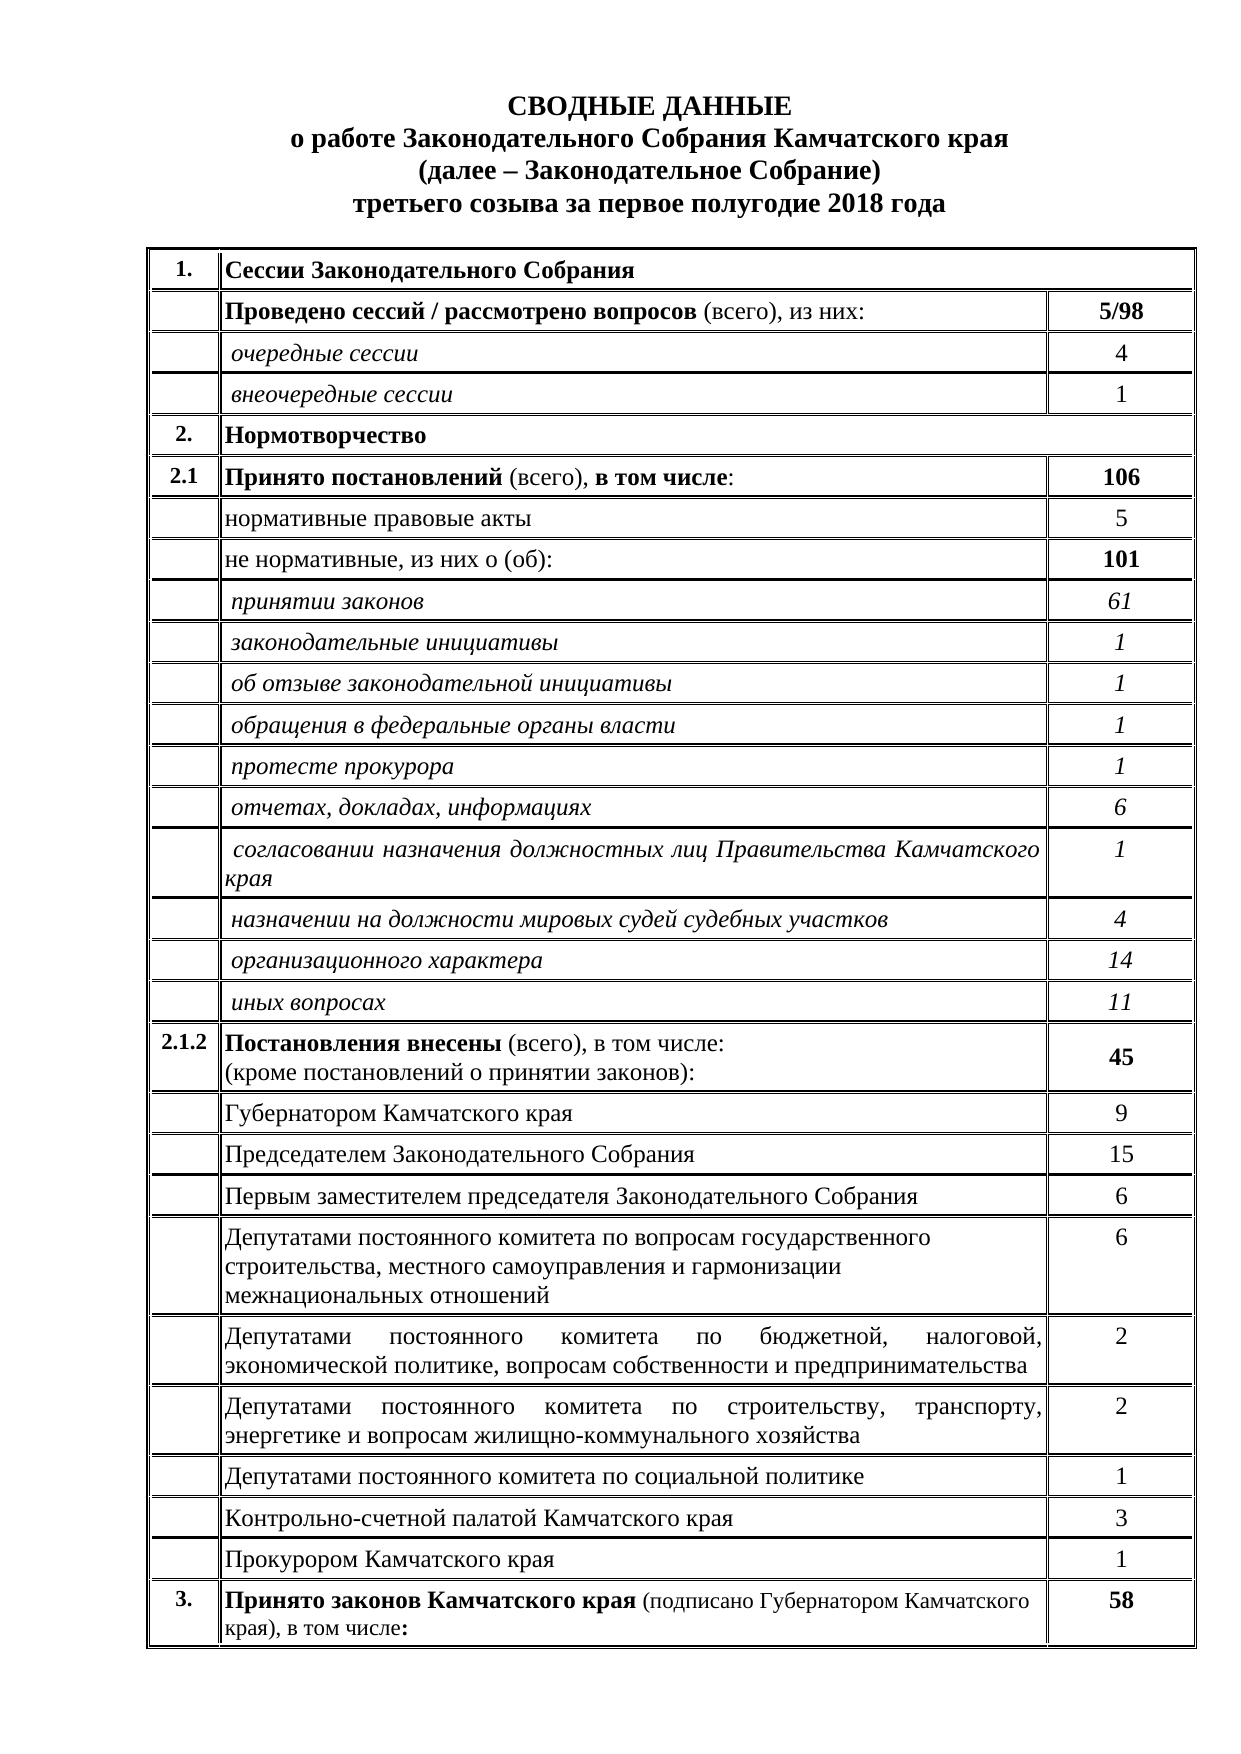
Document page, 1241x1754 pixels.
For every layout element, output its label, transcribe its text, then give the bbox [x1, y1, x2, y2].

table_cell [148, 979, 220, 1020]
table_cell [148, 702, 220, 743]
table_cell очередные сессии [222, 333, 1046, 371]
table_cell протесте прокурора [222, 747, 1046, 784]
table_cell 2 [1049, 1313, 1194, 1383]
table_cell 2.1 [148, 454, 220, 495]
table_cell Депутатами постоянного комитета по вопросам государственного строительства, местного самоуправления и гармонизации межнациональных отношений [222, 1218, 1046, 1313]
table_cell нормативные правовые акты [222, 499, 1046, 536]
table_cell Постановления внесены (всего), в том числе: (кроме постановлений о принятии законов): [222, 1024, 1046, 1090]
table_cell Прокурором Камчатского края [222, 1539, 1046, 1577]
table_cell Принято законов Камчатского края (подписано Губернатором Камчатского края), в том числе: [220, 1581, 1047, 1645]
table_cell назначении на должности мировых судей судебных участков [222, 899, 1046, 937]
table_cell 1 [1048, 702, 1195, 743]
table_cell 1 [1048, 661, 1195, 702]
table_cell [150, 288, 218, 330]
table_cell 6 [1049, 1214, 1194, 1313]
table_cell 9 [1049, 1090, 1194, 1132]
table_cell [150, 1214, 218, 1313]
table_cell Депутатами постоянного комитета по бюджетной, налоговой, экономической политике, вопросам собственности и предпринимательства [222, 1317, 1046, 1383]
table_cell [148, 578, 218, 619]
table_cell 45 [1049, 1020, 1194, 1090]
table_cell об отзыве законодательной инициативы [222, 664, 1046, 702]
table_cell 3 [1048, 1495, 1195, 1536]
table_cell 61 [1049, 578, 1195, 619]
table_cell Проведено сессий / рассмотрено вопросов (всего), из них: [222, 292, 1046, 330]
text о работе Законодательного Собрания Камчатского края [148, 121, 1152, 153]
table_cell 4 [1048, 330, 1195, 371]
table_cell 58 [1048, 1578, 1194, 1645]
table_cell 1 [1049, 619, 1194, 661]
table_cell 6 [1049, 1173, 1195, 1214]
table_cell 2.1.2 [150, 1020, 218, 1090]
table_cell [150, 1090, 218, 1132]
table_cell [150, 938, 218, 979]
table_cell [150, 371, 218, 412]
table_cell Нормотворчество [222, 413, 1194, 454]
table_cell 1 [1049, 743, 1194, 784]
table_cell 2. [150, 413, 218, 454]
table_cell 11 [1048, 979, 1195, 1020]
table_cell 6 [1049, 785, 1194, 826]
table_cell согласовании назначения должностных лиц Правительства Камчатского края [222, 829, 1046, 896]
table_cell 5 [1049, 495, 1194, 536]
table_cell [150, 785, 218, 826]
table_cell [150, 1453, 218, 1495]
text (далее – Законодательное Собрание) [148, 153, 1152, 186]
table_cell [150, 1536, 218, 1577]
table_cell [148, 1495, 220, 1536]
table_cell принятии законов [222, 581, 1046, 619]
table_cell не нормативные, из них о (об): [222, 540, 1046, 578]
table_cell [148, 661, 220, 702]
table_cell [150, 896, 218, 937]
table_cell [148, 1173, 218, 1214]
table_cell Депутатами постоянного комитета по строительству, транспорту, энергетике и вопросам жилищно-коммунального хозяйства [222, 1387, 1046, 1453]
table_cell [150, 1313, 218, 1383]
table_cell 15 [1048, 1132, 1195, 1173]
table_cell [148, 330, 220, 371]
table_cell Контрольно-счетной палатой Камчатского края [222, 1498, 1046, 1536]
table_cell 106 [1048, 454, 1195, 495]
table_cell [150, 495, 218, 536]
table_cell Губернатором Камчатского края [222, 1094, 1046, 1132]
table_cell 1 [1049, 1453, 1194, 1495]
table_cell [150, 1383, 218, 1453]
table_cell обращения в федеральные органы власти [222, 705, 1046, 743]
table_cell 14 [1049, 938, 1194, 979]
table_header 1. [150, 249, 220, 288]
table_cell иных вопросах [222, 982, 1046, 1020]
table_cell законодательные инициативы [222, 623, 1046, 661]
table_cell Принято постановлений (всего), в том числе: [222, 457, 1046, 495]
table_cell 5/98 [1049, 288, 1194, 330]
table_cell 3. [150, 1578, 220, 1645]
table_cell [150, 743, 218, 784]
table_cell 1 [1049, 371, 1194, 412]
table_cell [148, 1132, 220, 1173]
table_cell Депутатами постоянного комитета по социальной политике [222, 1457, 1046, 1495]
table_cell внеочередные сессии [222, 374, 1046, 412]
table_cell 4 [1049, 896, 1194, 937]
text третьего созыва за первое полугодие 2018 года [148, 186, 1152, 218]
table_cell Первым заместителем председателя Законодательного Собрания [222, 1176, 1046, 1214]
table_header Сессии Законодательного Собрания [220, 250, 1194, 288]
table_cell Председателем Законодательного Собрания [222, 1135, 1046, 1173]
table_cell 2 [1049, 1383, 1194, 1453]
table_cell [150, 619, 218, 661]
table_cell 101 [1049, 536, 1194, 578]
text СВОДНЫЕ ДАННЫЕ [148, 89, 1152, 121]
table_cell [150, 826, 218, 896]
table_cell отчетах, докладах, информациях [222, 788, 1046, 826]
table_cell 1 [1049, 826, 1194, 896]
table_cell организационного характера [222, 941, 1046, 979]
table_cell [150, 536, 218, 578]
table_cell 1 [1049, 1536, 1194, 1577]
